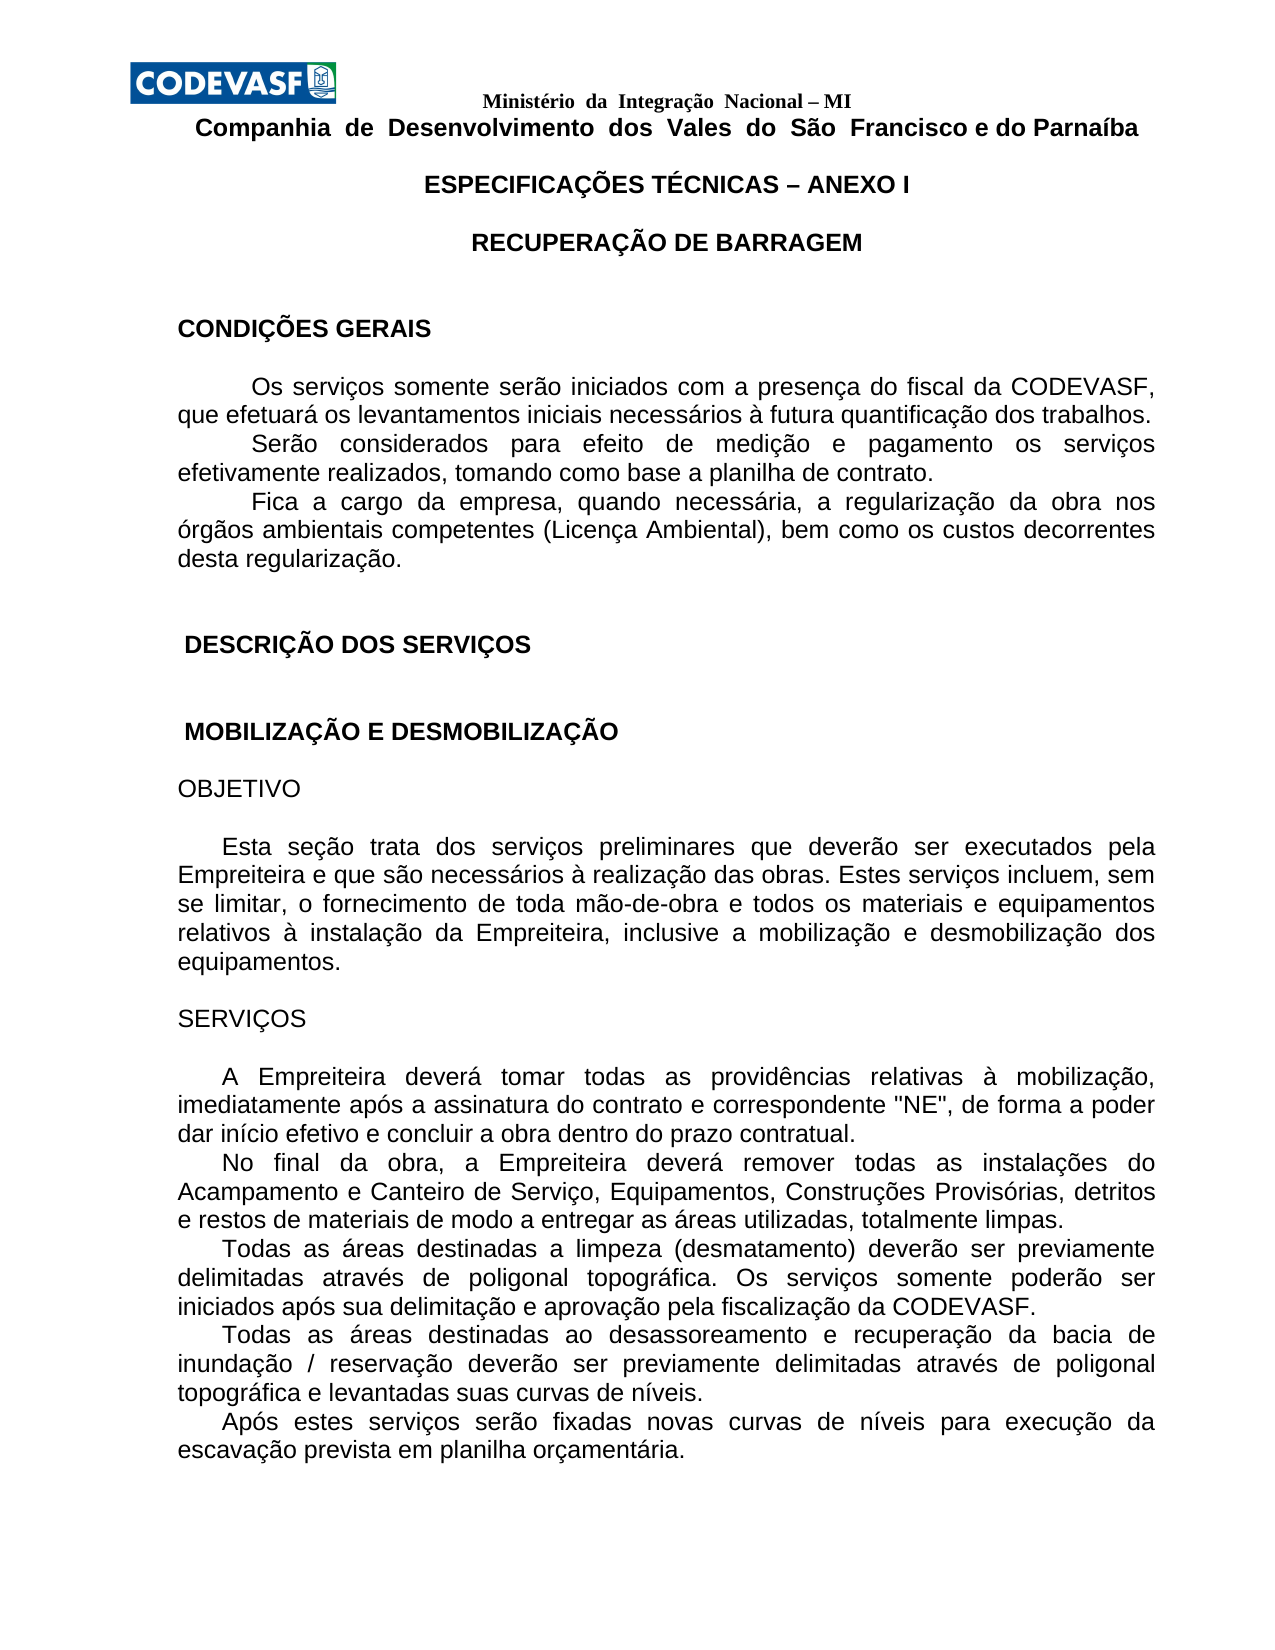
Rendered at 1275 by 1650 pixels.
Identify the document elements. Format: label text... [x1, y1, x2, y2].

text Serão considerados para efeito de medição e pagamento os serviços efetivamente realizados, tomando como base a planilha de contrato. [177, 429, 1157, 486]
text Fica a cargo da empresa, quando necessária, a regularização da obra nos órgãos ambientais competentes (Licença Ambiental), bem como os custos decorrentes desta regularização. [177, 486, 1157, 573]
text No final da obra, a Empreiteira deverá remover todas as instalações do Acampamento e Canteiro de Serviço, Equipamentos, Construções Provisórias, detritos e restos de materiais de modo a entregar as áreas utilizadas, totalmente limpas. [177, 1148, 1157, 1234]
text Todas as áreas destinadas a limpeza (desmatamento) deverão ser previamente delimitadas através de poligonal topográfica. Os serviços somente poderão ser iniciados após sua delimitação e aprovação pela fiscalização da CODEVASF. [177, 1234, 1157, 1320]
text A Empreiteira deverá tomar todas as providências relativas à mobilização, imediatamente após a assinatura do contrato e correspondente "NE", de forma a poder dar início efetivo e concluir a obra dentro do prazo contratual. [177, 1061, 1157, 1148]
text Os serviços somente serão iniciados com a presença do fiscal da CODEVASF, que efetuará os levantamentos iniciais necessários à futura quantificação dos trabalhos. [177, 371, 1157, 429]
text DESCRIÇÃO DOS SERVIÇOS [177, 630, 1157, 659]
subtitle RECUPERAÇÃO DE BARRAGEM [177, 228, 1157, 256]
picture [130, 62, 337, 104]
text ESPECIFICAÇÕES TÉCNICAS – ANEXO I [177, 170, 1157, 199]
text Esta seção trata dos serviços preliminares que deverão ser executados pela Empreiteira e que são necessários à realização das obras. Estes serviços incluem, sem se limitar, o fornecimento de toda mão-de-obra e todos os materiais e equipamentos relativos à instalação da Empreiteira, inclusive a mobilização e desmobilização dos equipamentos. [177, 831, 1157, 975]
subtitle SERVIÇOS [177, 1004, 1157, 1033]
text MOBILIZAÇÃO E DESMOBILIZAÇÃO [177, 716, 1157, 745]
subtitle OBJETIVO [177, 774, 1157, 803]
text Todas as áreas destinadas ao desassoreamento e recuperação da bacia de inundação / reservação deverão ser previamente delimitadas através de poligonal topográfica e levantadas suas curvas de níveis. [177, 1320, 1157, 1406]
text CONDIÇÕES GERAIS [177, 314, 1157, 343]
text Após estes serviços serão fixadas novas curvas de níveis para execução da escavação prevista em planilha orçamentária. [177, 1406, 1157, 1464]
